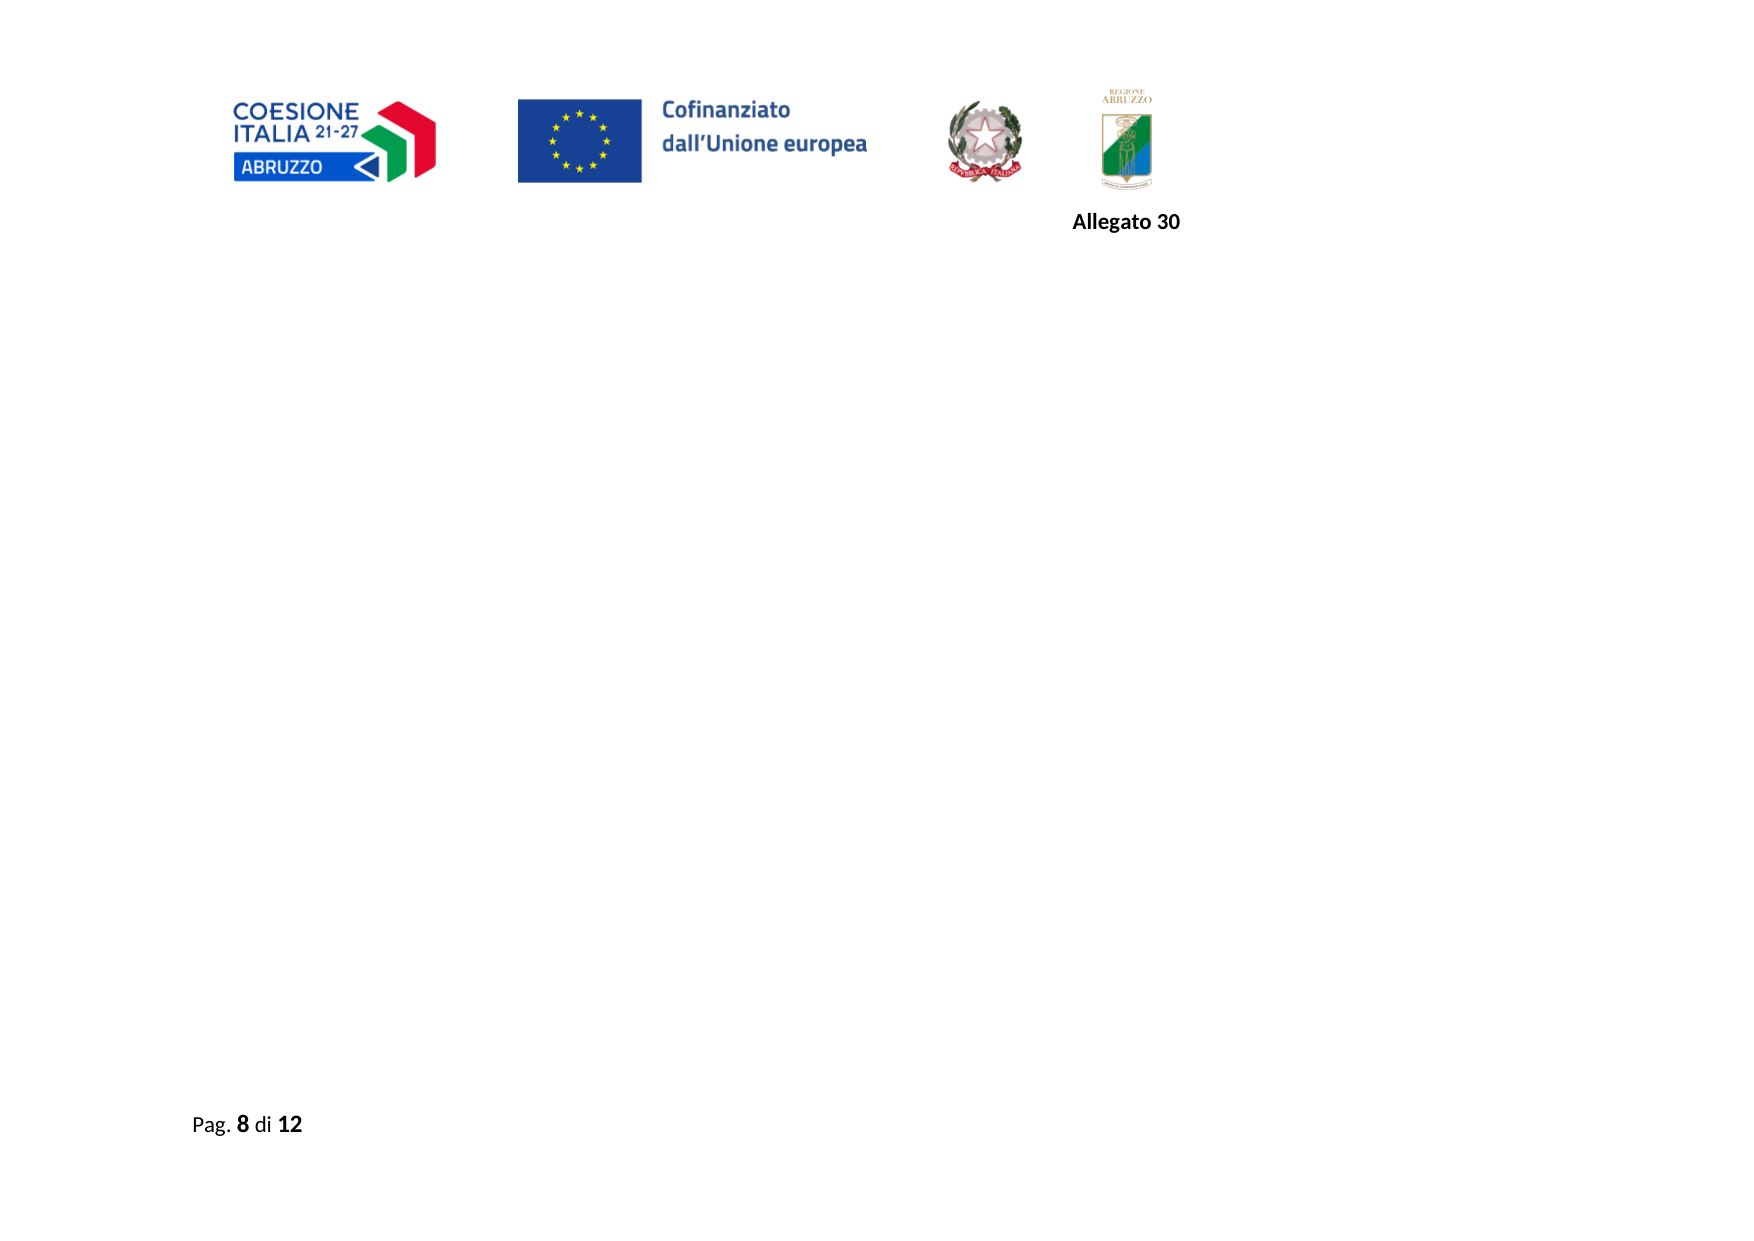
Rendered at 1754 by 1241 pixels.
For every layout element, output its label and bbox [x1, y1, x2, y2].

picture [192, 73, 1196, 207]
